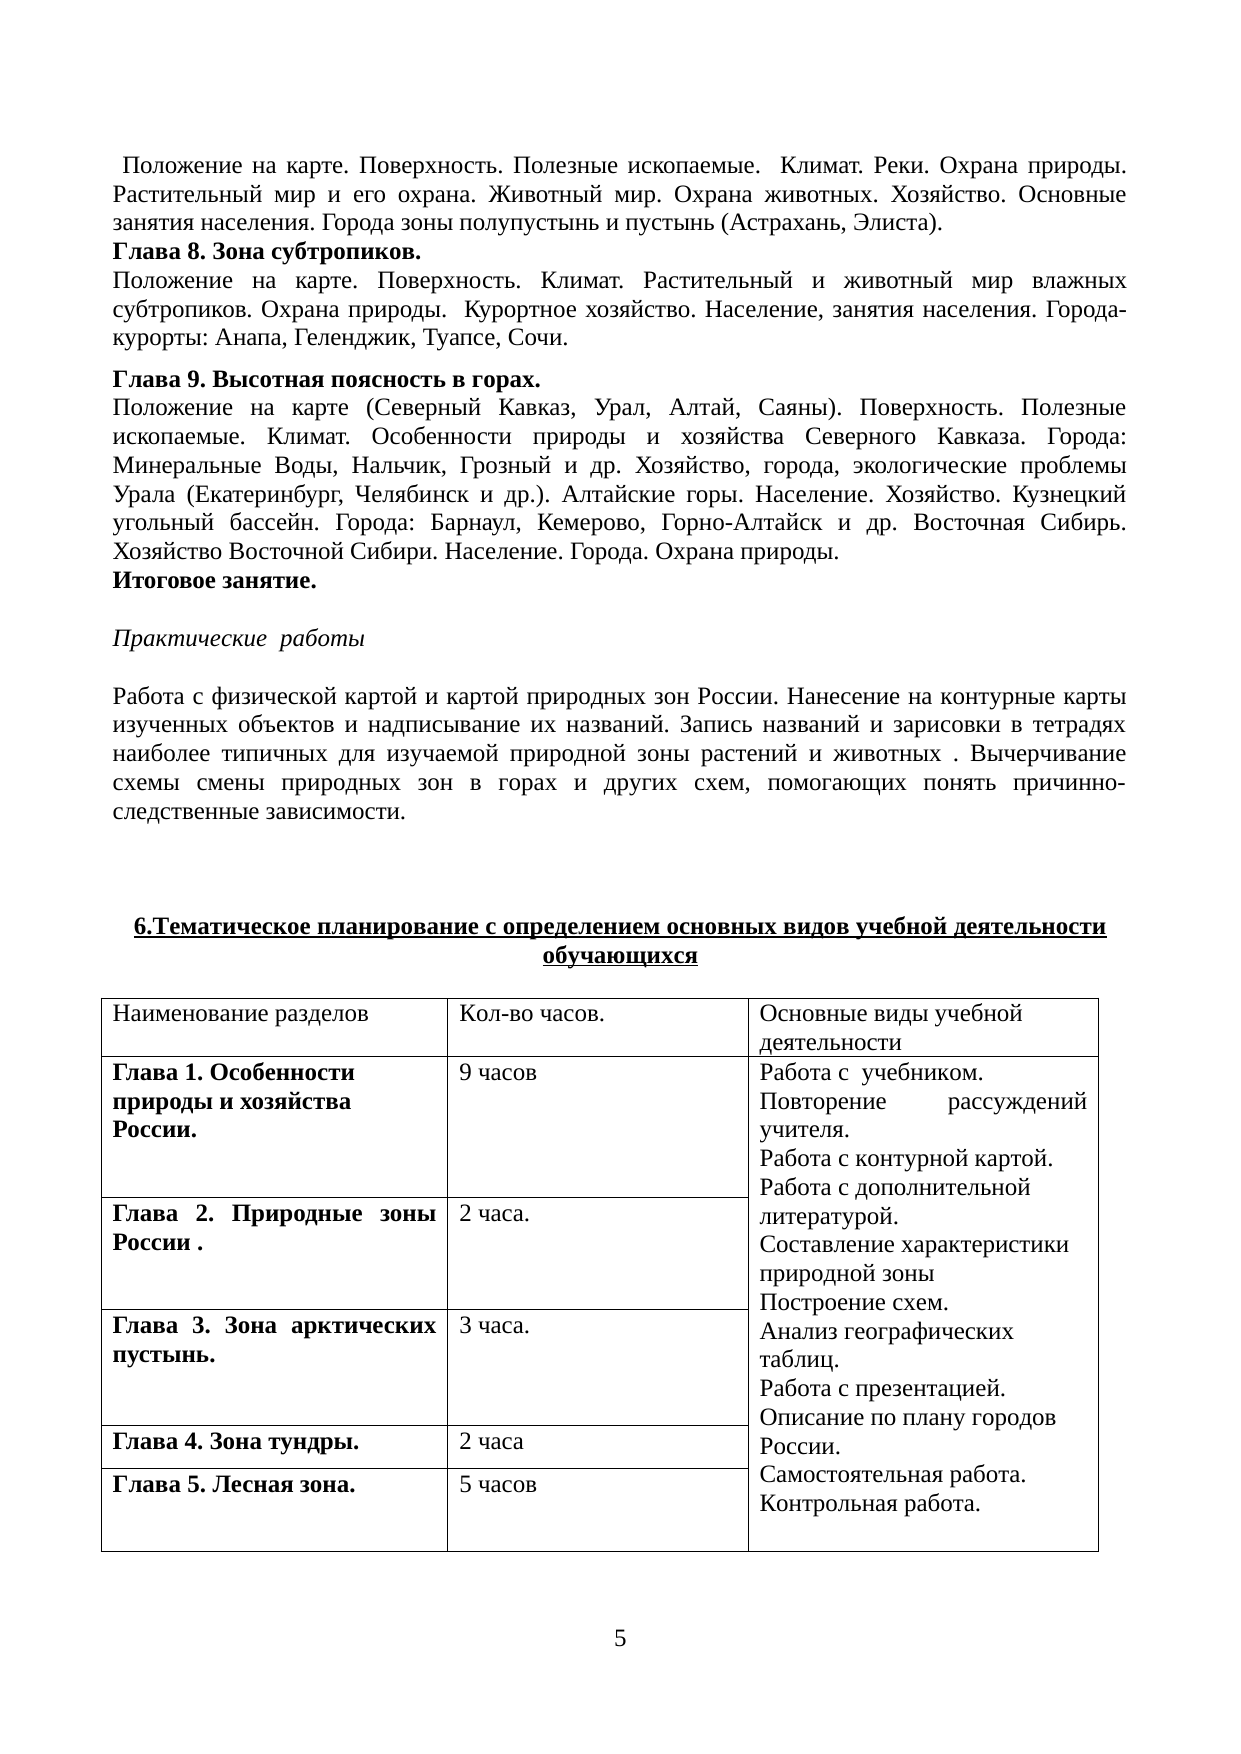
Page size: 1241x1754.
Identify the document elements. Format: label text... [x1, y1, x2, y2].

text Практические работы [112, 623, 1128, 652]
text Положение на карте (Северный Кавказ, Урал, Алтай, Саяны). Поверхность. Полезные ископаемые. Климат. Особенности природы и хозяйства Северного Кавказа. Города: Минеральные Воды, Нальчик, Грозный и др. Хозяйство, города, экологические проблемы Урала (Екатеринбург, Челябинск и др.). Алтайские горы. Население. Хозяйство. Кузнецкий угольный бассейн. Города: Барнаул, Кемерово, Горно-Алтайск и др. Восточная Сибирь. Хозяйство Восточной Сибири. Население. Города. Охрана природы. [112, 392, 1128, 565]
text Итоговое занятие. [112, 565, 1128, 594]
text 6.Тематическое планирование с определением основных видов учебной деятельности обучающихся [112, 911, 1128, 969]
text Глава 8. Зона субтропиков. [112, 236, 1128, 265]
text Глава 9. Высотная поясность в горах. [112, 364, 1128, 392]
table_cell 5 часов [448, 1469, 748, 1551]
table_cell 9 часов [448, 1057, 748, 1197]
text Положение на карте. Поверхность. Климат. Растительный и животный мир влажных субтропиков. Охрана природы. Курортное хозяйство. Население, занятия населения. Города-курорты: Анапа, Геленджик, Туапсе, Сочи. [112, 265, 1128, 351]
table_cell Глава 2. Природные зоны России . [102, 1198, 447, 1309]
table_header Основные виды учебной деятельности [749, 999, 1098, 1056]
text Положение на карте. Поверхность. Полезные ископаемые. Климат. Реки. Охрана природы. Растительный мир и его охрана. Животный мир. Охрана животных. Хозяйство. Основные занятия населения. Города зоны полупустынь и пустынь (Астрахань, Элиста). [112, 150, 1128, 236]
table_cell 3 часа. [448, 1310, 748, 1425]
table_cell Работа с учебником. Повторение рассуждений учителя. Работа с контурной картой. Работа с дополнительной литературой. Составление характеристики природной зоны Построение схем. Анализ географических таблиц. Работа с презентацией. Описание по плану городов России. Самостоятельная работа. Контрольная работа. [749, 1057, 1098, 1551]
table_cell Глава 3. Зона арктических пустынь. [102, 1310, 447, 1425]
table_cell Глава 4. Зона тундры. [102, 1426, 447, 1468]
table_header Наименование разделов [102, 999, 447, 1056]
table_cell Глава 5. Лесная зона. [102, 1469, 447, 1551]
table_cell Глава 1. Особенности природы и хозяйства России. [102, 1057, 447, 1197]
text Работа с физической картой и картой природных зон России. Нанесение на контурные карты изученных объектов и надписывание их названий. Запись названий и зарисовки в тетрадях наиболее типичных для изучаемой природной зоны растений и животных . Вычерчивание схемы смены природных зон в горах и других схем, помогающих понять причинно-следственные зависимости. [112, 681, 1128, 824]
table_header Кол-во часов. [448, 999, 748, 1056]
table_cell 2 часа. [448, 1198, 748, 1309]
table_cell 2 часа [448, 1426, 748, 1468]
